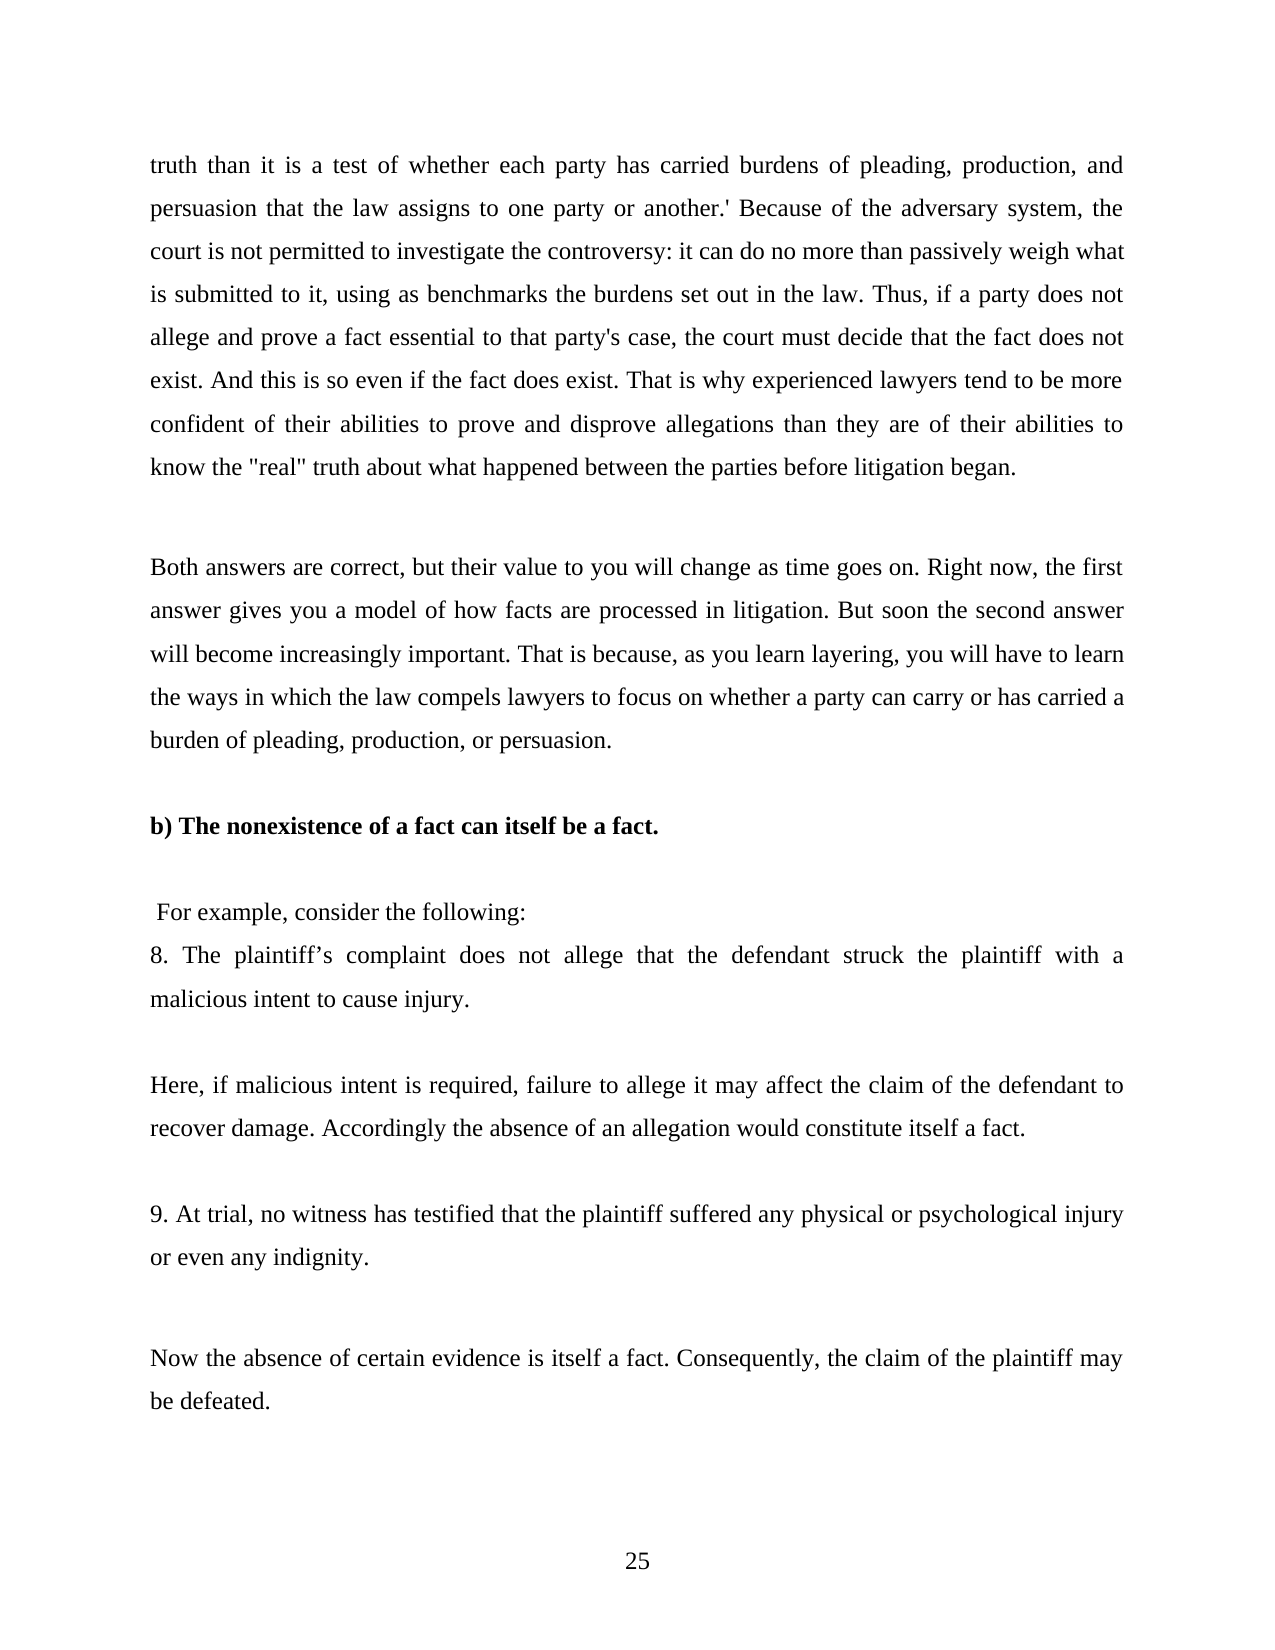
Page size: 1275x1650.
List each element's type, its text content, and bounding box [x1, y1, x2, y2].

text Here, if malicious intent is required, failure to allege it may affect the claim of the defendant to recover damage. Accordingly the absence of an allegation would constitute itself a fact. [150, 1070, 1125, 1142]
text Both answers are correct, but their value to you will change as time goes on. Right now, the first answer gives you a model of how facts are processed in litigation. But soon the second answer will become increasingly important. That is because, as you learn layering, you will have to learn the ways in which the law compels lawyers to focus on whether a party can carry or has carried a burden of pleading, production, or persuasion. [150, 552, 1125, 754]
text Now the absence of certain evidence is itself a fact. Consequently, the claim of the plaintiff may be defeated. [150, 1343, 1125, 1415]
text 8. The plaintiff’s complaint does not allege that the defendant struck the plaintiff with a malicious intent to cause injury. [150, 941, 1125, 1012]
text For example, consider the following: [150, 897, 1125, 926]
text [150, 150, 1125, 481]
text 9. At trial, no witness has testified that the plaintiff suffered any physical or psychological injury or even any indignity. [150, 1199, 1125, 1271]
text b) The nonexistence of a fact can itself be a fact. [150, 811, 1125, 840]
